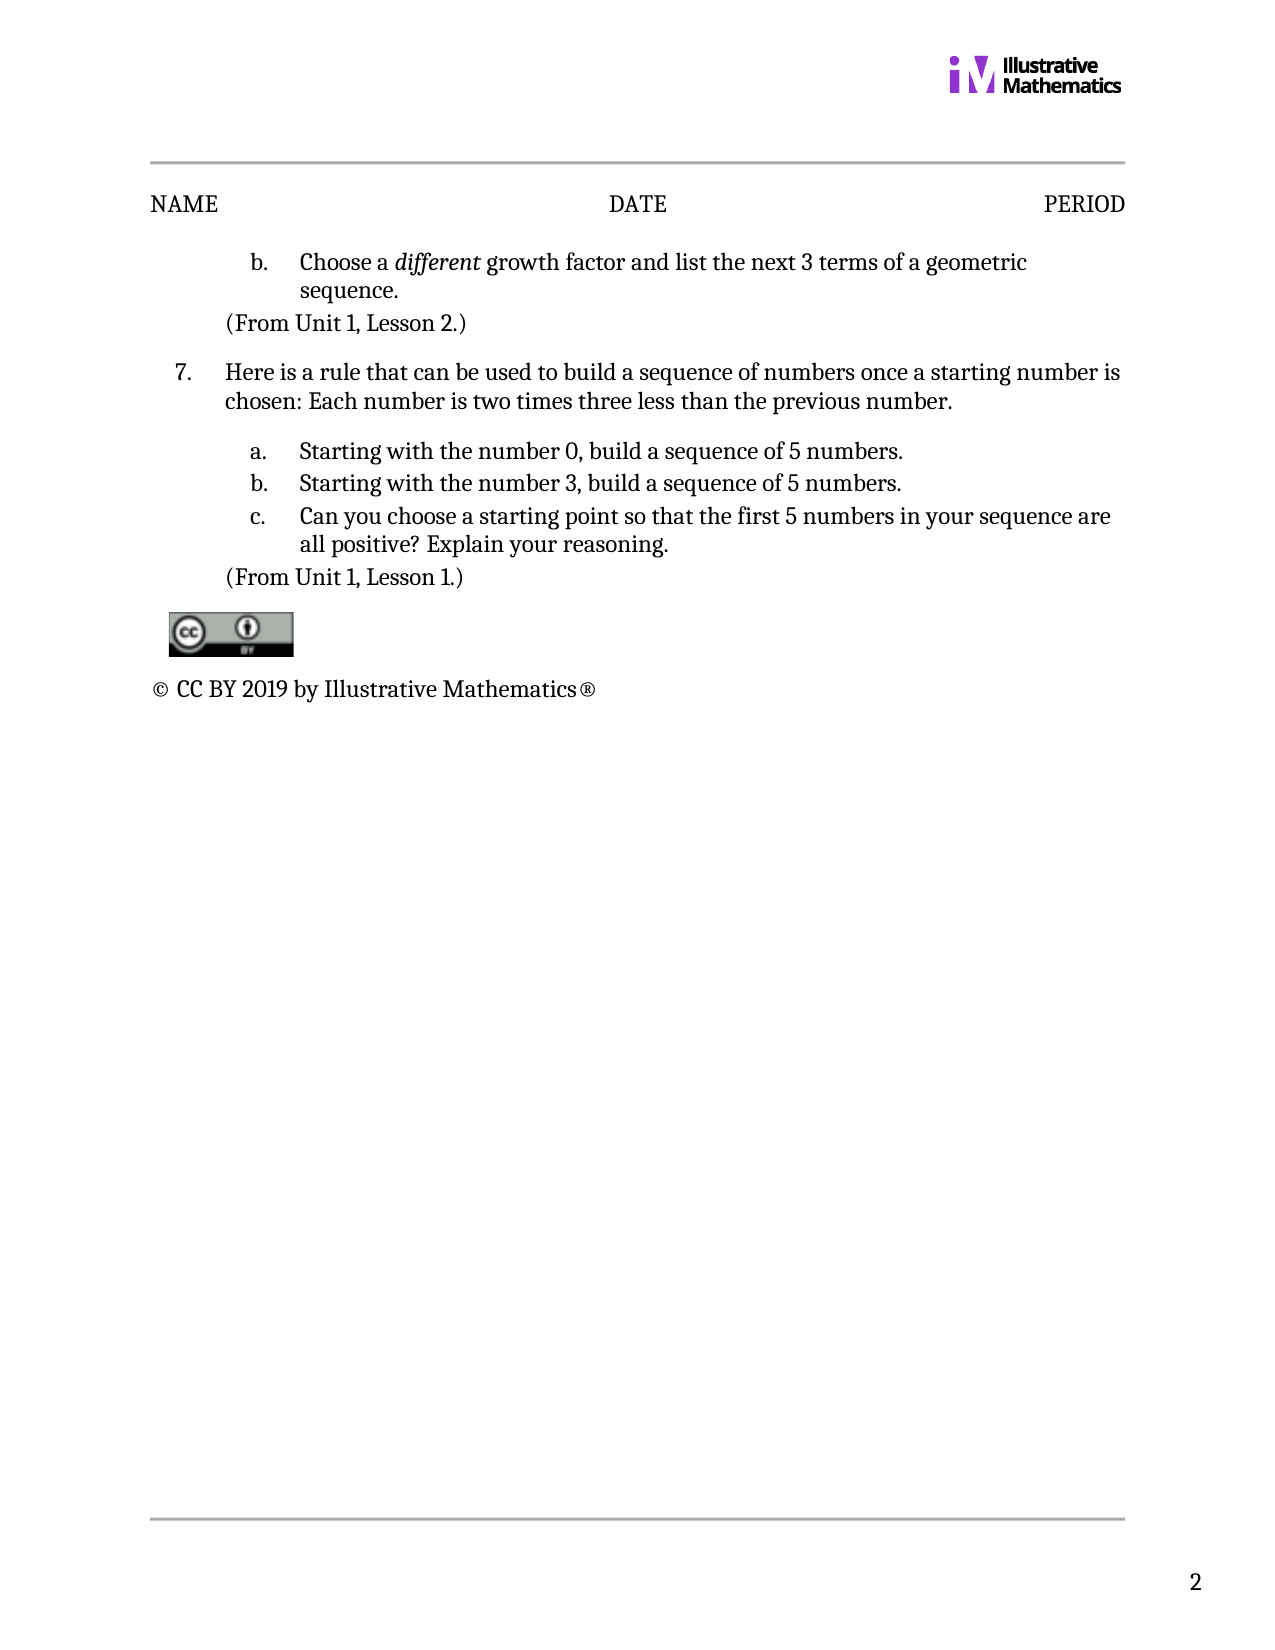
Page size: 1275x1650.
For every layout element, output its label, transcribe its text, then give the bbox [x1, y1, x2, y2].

list Starting with the number 0, build a sequence of 5 numbers. [250, 437, 1125, 465]
list (From Unit 1, Lesson 2.) [175, 309, 1125, 337]
picture [949, 55, 1121, 93]
list Here is a rule that can be used to build a sequence of numbers once a starting number is chosen: Each number is two times three less than the previous number. [175, 358, 1125, 416]
list Can you choose a starting point so that the first 5 numbers in your sequence are all positive? Explain your reasoning. [250, 502, 1125, 559]
picture [168, 612, 294, 657]
text © CC BY 2019 by Illustrative Mathematics® [150, 675, 1125, 704]
list (From Unit 1, Lesson 1.) [175, 563, 1125, 592]
list Choose a different growth factor and list the next 3 terms of a geometric sequence. [250, 247, 1125, 305]
list Starting with the number 3, build a sequence of 5 numbers. [250, 469, 1125, 498]
